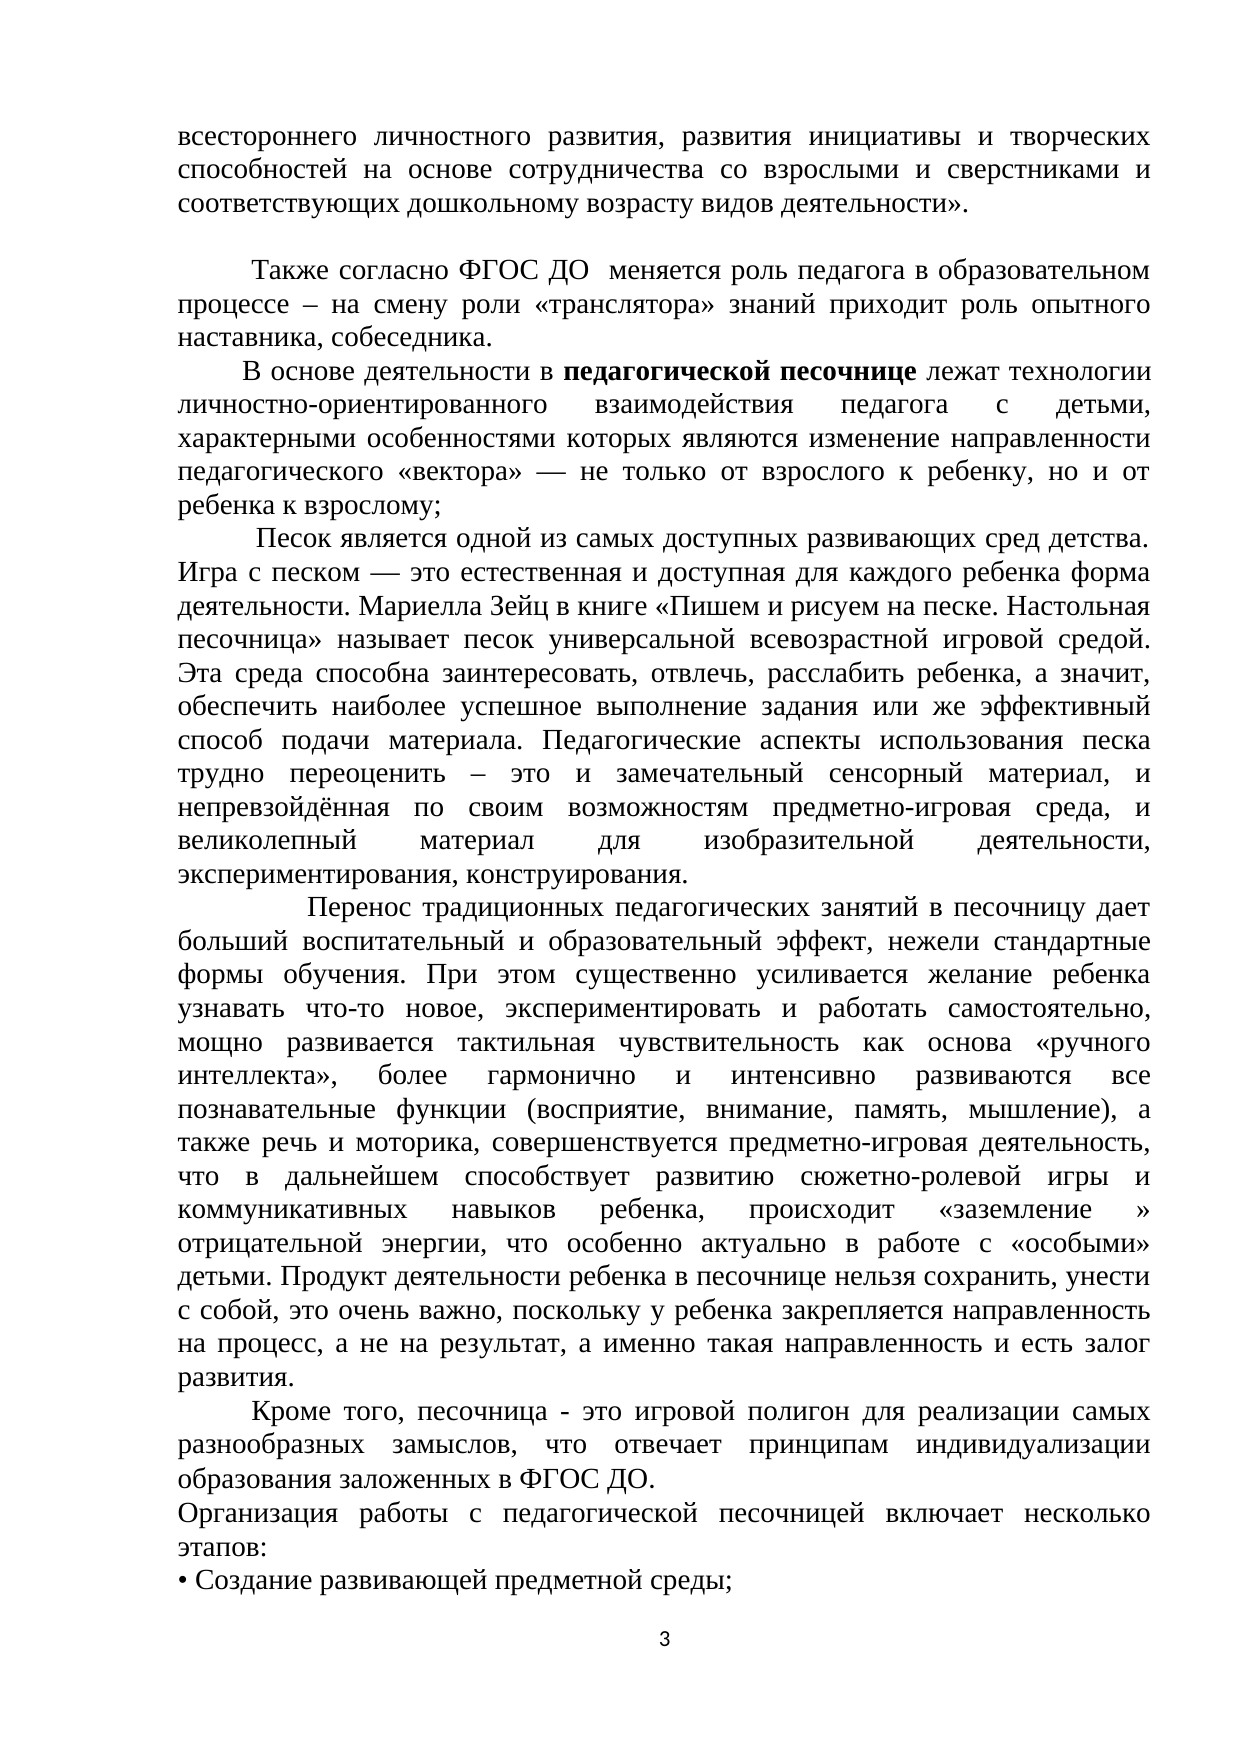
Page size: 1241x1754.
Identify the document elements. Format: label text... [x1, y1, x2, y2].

text В основе деятельности в педагогической песочнице лежат технологии личностно-ориентированного взаимодействия педагога с детьми, характерными особенностями которых являются изменение направленности педагогического «вектора» — не только от взрослого к ребенку, но и от ребенка к взрослому; [177, 353, 1152, 521]
text Также согласно ФГОС ДО меняется роль педагога в образовательном процессе – на смену роли «транслятора» знаний приходит роль опытного наставника, собеседника. [177, 252, 1152, 353]
text Песок является одной из самых доступных развивающих сред детства. Игра с песком — это естественная и доступная для каждого ребенка форма деятельности. Мариелла Зейц в книге «Пишем и рисуем на песке. Настольная песочница» называет песок универсальной всевозрастной игровой средой. Эта среда способна заинтересовать, отвлечь, расслабить ребенка, а значит, обеспечить наиболее успешное выполнение задания или же эффективный способ подачи материала. Педагогические аспекты использования песка трудно переоценить – это и замечательный сенсорный материал, и непревзойдённая по своим возможностям предметно-игровая среда, и великолепный материал для изобразительной деятельности, экспериментирования, конструирования. [177, 521, 1152, 889]
text Организация работы с педагогической песочницей включает несколько этапов: [177, 1495, 1152, 1562]
text Кроме того, песочница - это игровой полигон для реализации самых разнообразных замыслов, что отвечает принципам индивидуализации образования заложенных в ФГОС ДО. [177, 1393, 1152, 1495]
text Перенос традиционных педагогических занятий в песочницу дает больший воспитательный и образовательный эффект, нежели стандартные формы обучения. При этом существенно усиливается желание ребенка узнавать что-то новое, экспериментировать и работать самостоятельно, мощно развивается тактильная чувствительность как основа «ручного интеллекта», более гармонично и интенсивно развиваются все познавательные функции (восприятие, внимание, память, мышление), а также речь и моторика, совершенствуется предметно-игровая деятельность, что в дальнейшем способствует развитию сюжетно-ролевой игры и коммуникативных навыков ребенка, происходит «заземление » отрицательной энергии, что особенно актуально в работе с «особыми» детьми. Продукт деятельности ребенка в песочнице нельзя сохранить, унести с собой, это очень важно, поскольку у ребенка закрепляется направленность на процесс, а не на результат, а именно такая направленность и есть залог развития. [177, 889, 1152, 1393]
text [177, 118, 1152, 219]
text • Создание развивающей предметной среды; [177, 1562, 1152, 1596]
